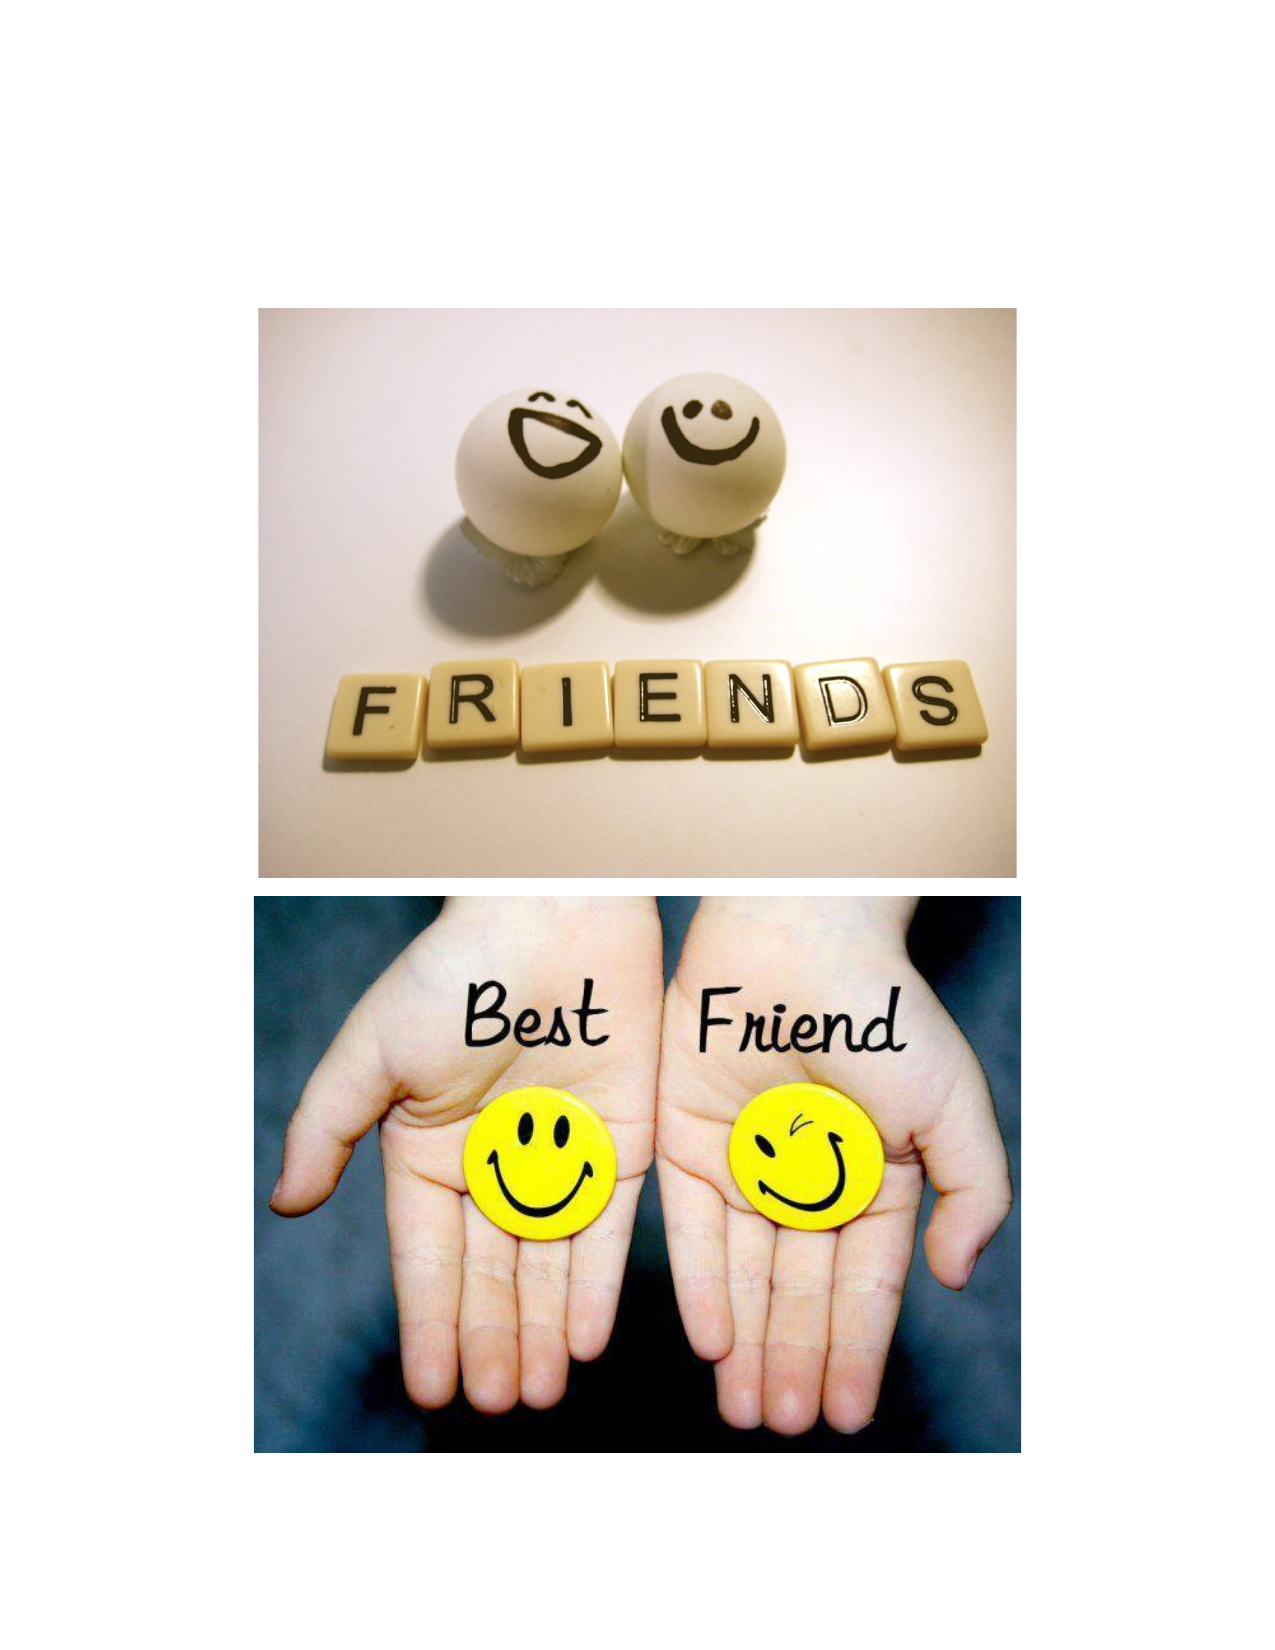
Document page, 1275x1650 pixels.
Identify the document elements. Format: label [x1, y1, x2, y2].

picture [253, 896, 1022, 1453]
picture [258, 308, 1017, 878]
